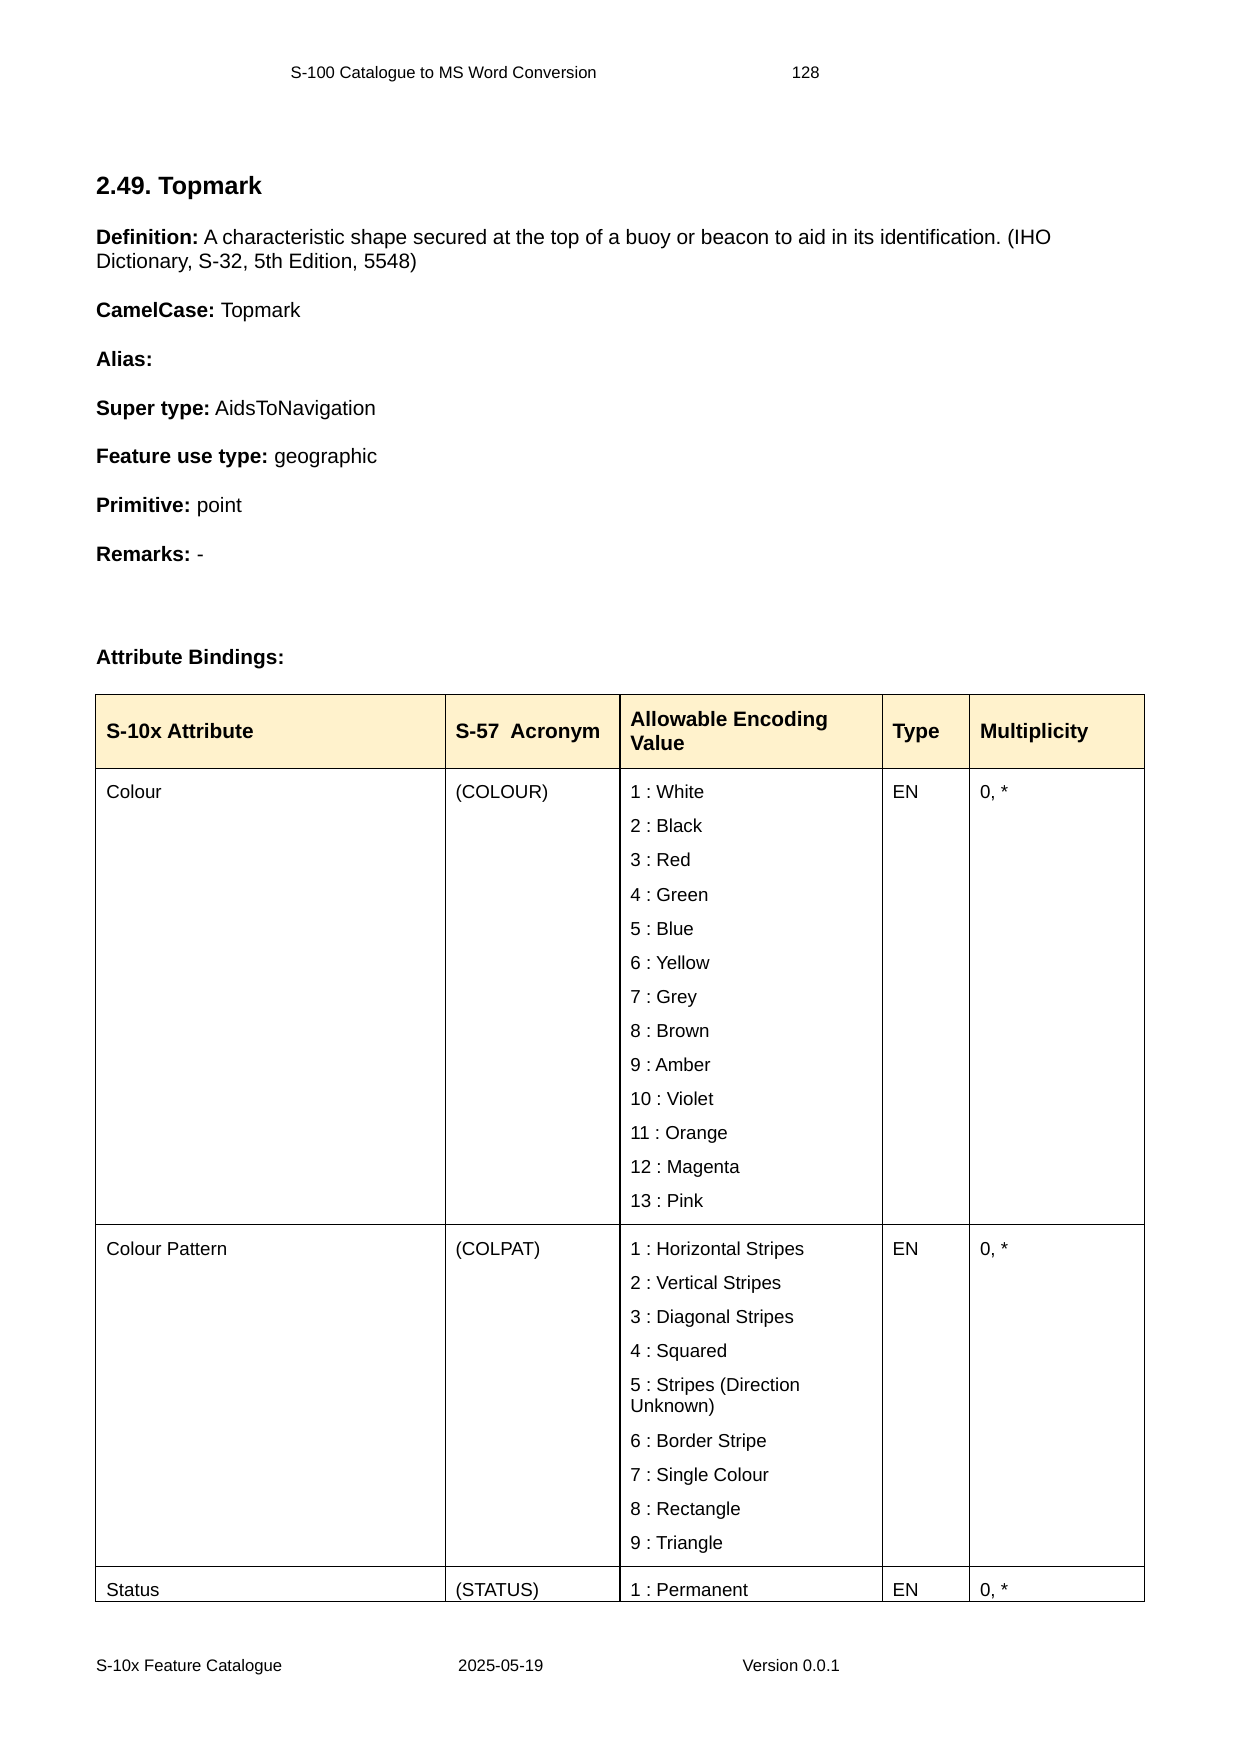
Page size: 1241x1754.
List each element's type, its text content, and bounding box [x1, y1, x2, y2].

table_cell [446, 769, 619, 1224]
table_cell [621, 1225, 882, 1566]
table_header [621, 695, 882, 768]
text Alias: [96, 346, 1144, 370]
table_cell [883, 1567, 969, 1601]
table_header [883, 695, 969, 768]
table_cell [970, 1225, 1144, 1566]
text Feature use type: geographic [96, 444, 1144, 468]
text Primitive: point [96, 493, 1144, 517]
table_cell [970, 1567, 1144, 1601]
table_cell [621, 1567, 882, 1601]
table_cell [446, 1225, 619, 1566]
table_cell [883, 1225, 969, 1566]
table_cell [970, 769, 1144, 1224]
text CamelCase: Topmark [96, 297, 1144, 321]
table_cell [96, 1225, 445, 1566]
text Definition: A characteristic shape secured at the top of a buoy or beacon to aid in its identification. (IHO Dictionary, S-32, 5th Edition, 5548) [96, 224, 1144, 272]
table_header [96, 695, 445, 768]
text Super type: AidsToNavigation [96, 395, 1144, 419]
text Remarks: - [96, 542, 1144, 566]
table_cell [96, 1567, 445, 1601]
text Attribute Bindings: [96, 645, 1144, 669]
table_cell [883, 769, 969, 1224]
text 2.49. Topmark [96, 171, 1144, 199]
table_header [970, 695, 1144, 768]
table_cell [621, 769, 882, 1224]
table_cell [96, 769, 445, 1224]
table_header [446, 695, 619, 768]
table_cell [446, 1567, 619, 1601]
